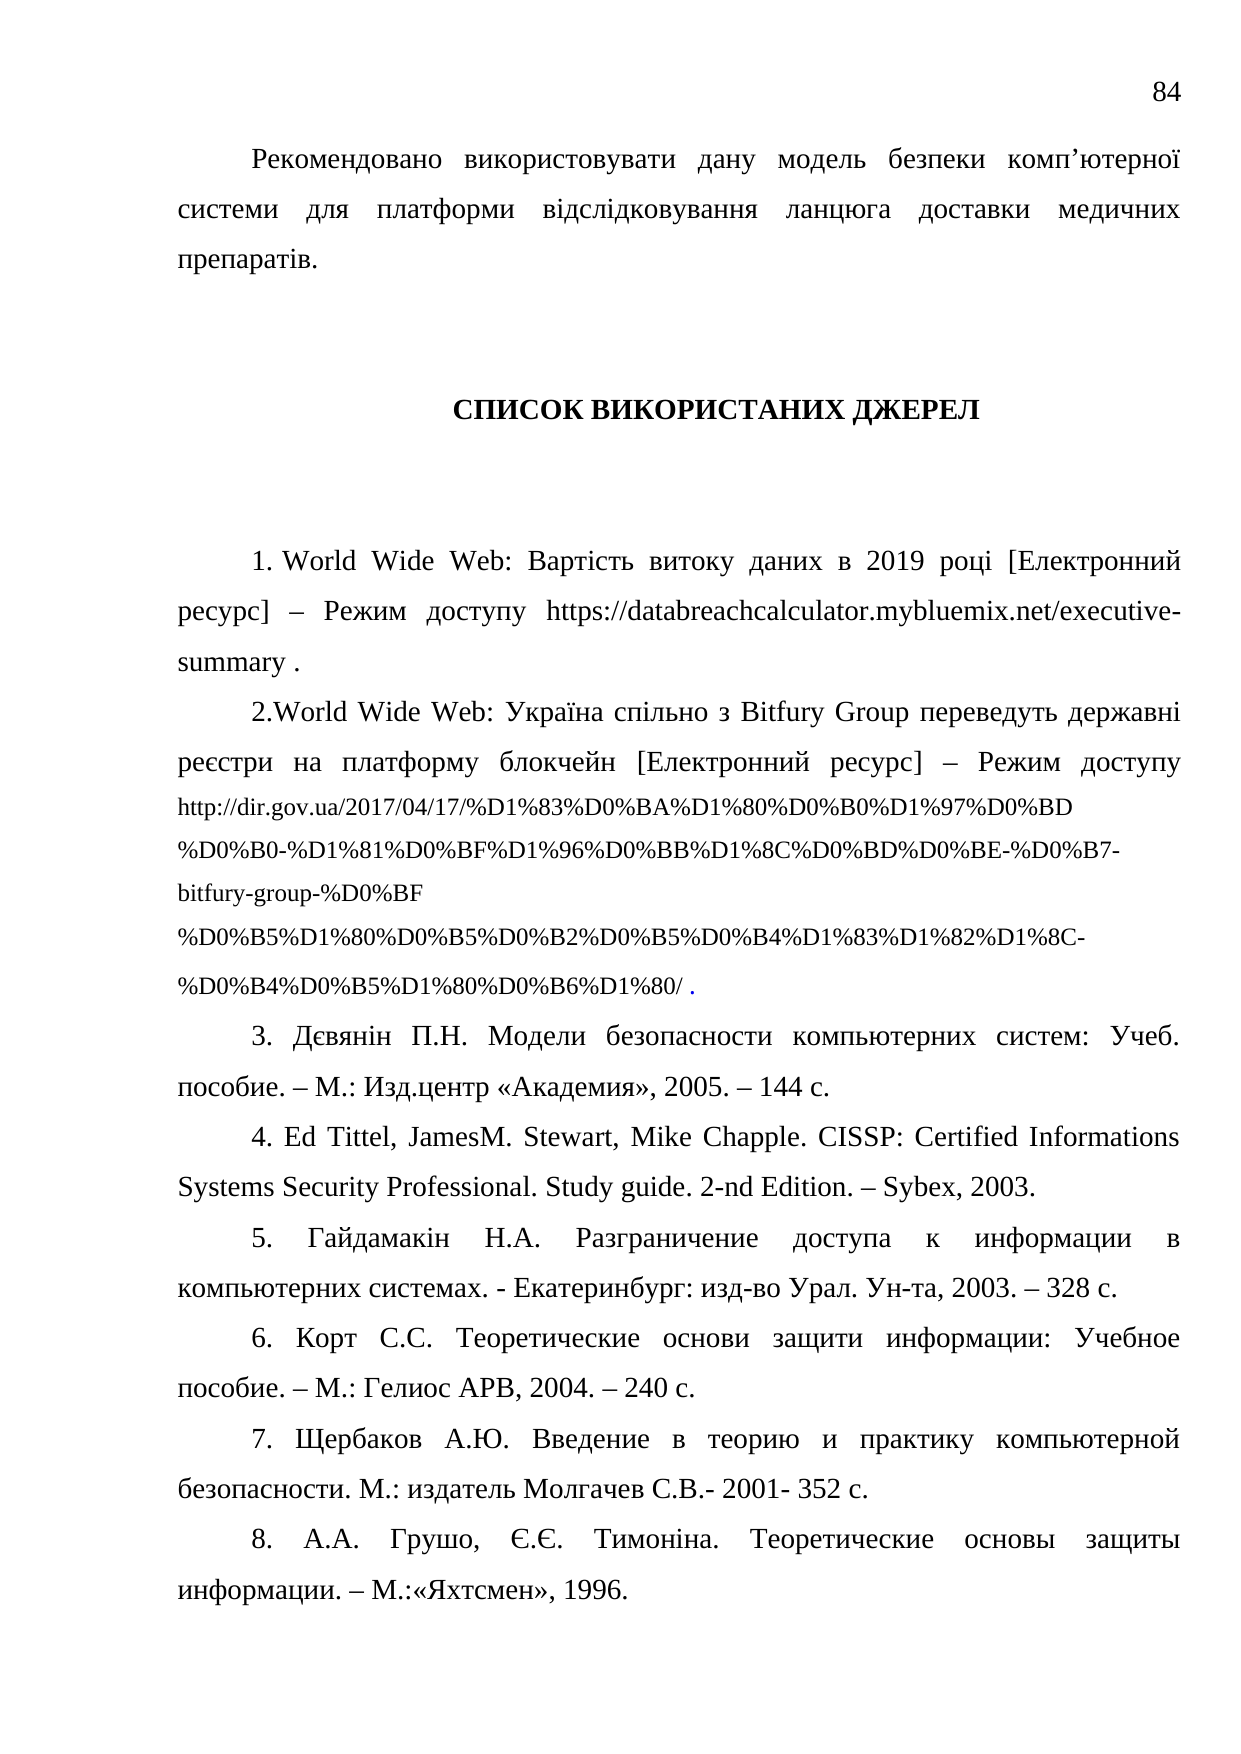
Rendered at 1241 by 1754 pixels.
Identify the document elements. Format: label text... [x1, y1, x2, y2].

text 6. Корт С.С. Теоретические основи защити информации: Учебное пособие. – М.: Гелиос АРВ, 2004. – 240 с. [177, 1320, 1181, 1404]
text 3. Дєвянін П.Н. Модели безопасности компьютерних систем: Учеб. пособие. – М.: Изд.центр «Академия», 2005. – 144 с. [177, 1018, 1181, 1102]
text 4. Ed Tittel, JamesM. Stewart, Mike Chapple. CISSP: Certified Informations Systems Security Professional. Study guide. 2-nd Edition. – Sybex, 2003. [177, 1119, 1181, 1203]
text 7. Щербаков А.Ю. Введение в теорию и практику компьютерной безопасности. М.: издатель Молгачев С.В.- 2001- 352 с. [177, 1421, 1181, 1505]
text Рекомендовано використовувати дану модель безпеки комп’ютерної системи для платформи відслідковування ланцюга доставки медичних препаратів. [177, 141, 1181, 275]
text 8. А.А. Грушо, Є.Є. Тимоніна. Теоретические основы защиты информации. – М.:«Яхтсмен», 1996. [177, 1522, 1181, 1605]
text 2.World Wide Web: Україна спільно з Bitfury Group переведуть державні реєстри на платформу блокчейн [Електронний ресурс] – Режим доступу http://dir.gov.ua/2017/04/17/%D1%83%D0%BA%D1%80%D0%B0%D1%97%D0%BD%D0%B0-%D1%81%D0%BF%D1%96%D0%BB%D1%8C%D0%BD%D0%BE-%D0%B7-bitfury-group-%D0%BF%D0%B5%D1%80%D0%B5%D0%B2%D0%B5%D0%B4%D1%83%D1%82%D1%8C-%D0%B4%D0%B5%D1%80%D0%B6%D1%80/ . [177, 694, 1181, 1001]
subtitle СПИСОК ВИКОРИСТАНИХ ДЖЕРЕЛ [177, 392, 1181, 426]
list World Wide Web: Вартість витоку даних в 2019 році [Електронний ресурс] – Режим доступу https://databreachcalculator.mybluemix.net/executive-summary . [177, 543, 1181, 677]
text 5. Гайдамакін Н.А. Разграничение доступа к информации в компьютерних системах. - Екатеринбург: изд-во Урал. Ун-та, 2003. – 328 с. [177, 1220, 1181, 1303]
